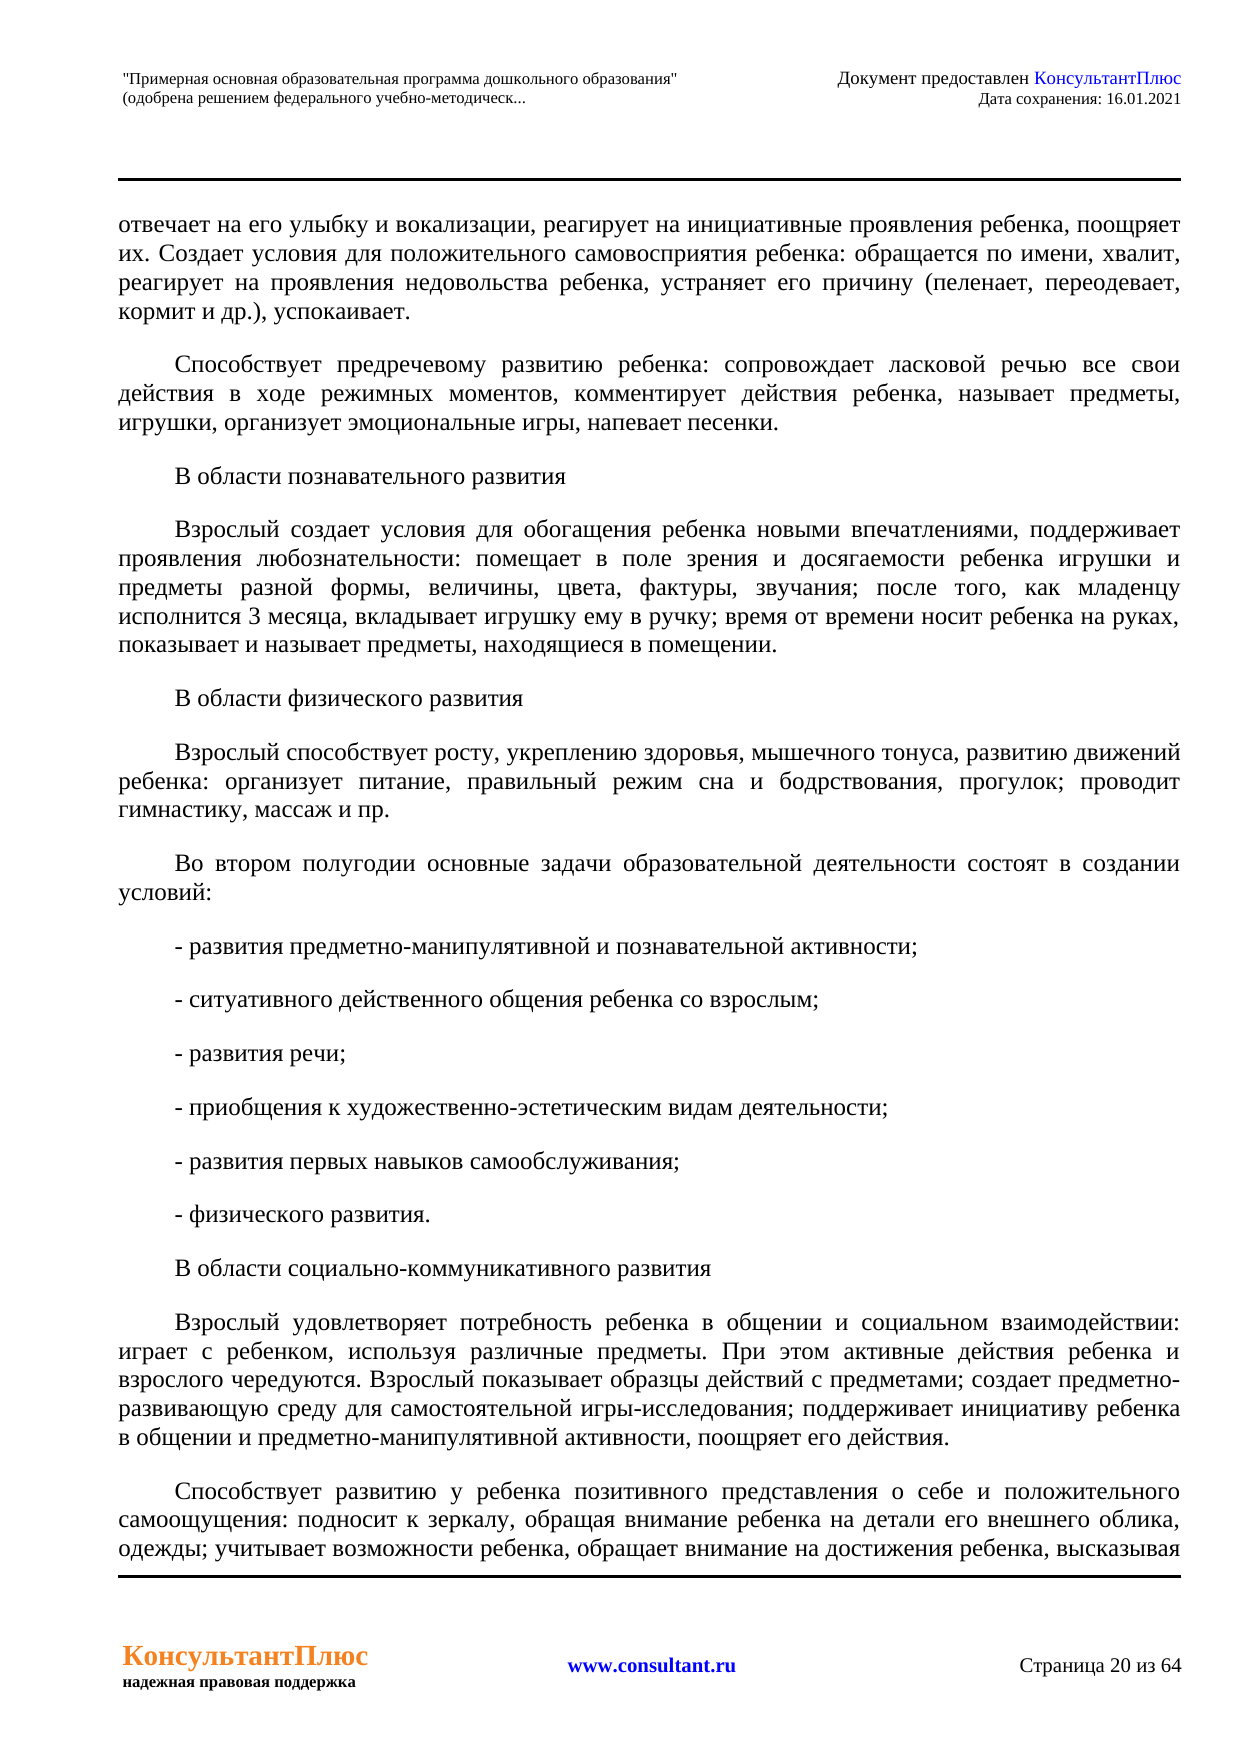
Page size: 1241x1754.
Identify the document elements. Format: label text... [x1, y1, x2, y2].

text Взрослый способствует росту, укреплению здоровья, мышечного тонуса, развитию движений ребенка: организует питание, правильный режим сна и бодрствования, прогулок; проводит гимнастику, массаж и пр. [118, 737, 1181, 823]
text - ситуативного действенного общения ребенка со взрослым; [118, 984, 1181, 1013]
text - физического развития. [118, 1199, 1181, 1228]
text - развития первых навыков самообслуживания; [118, 1146, 1181, 1174]
text В области физического развития [118, 683, 1181, 712]
text В области социально-коммуникативного развития [118, 1253, 1181, 1282]
text Способствует предречевому развитию ребенка: сопровождает ласковой речью все свои действия в ходе режимных моментов, комментирует действия ребенка, называет предметы, игрушки, организует эмоциональные игры, напевает песенки. [118, 349, 1181, 436]
text - развития речи; [118, 1038, 1181, 1067]
text В области познавательного развития [118, 461, 1181, 489]
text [118, 209, 1181, 324]
text - приобщения к художественно-эстетическим видам деятельности; [118, 1092, 1181, 1121]
text - развития предметно-манипулятивной и познавательной активности; [118, 931, 1181, 959]
text Взрослый создает условия для обогащения ребенка новыми впечатлениями, поддерживает проявления любознательности: помещает в поле зрения и досягаемости ребенка игрушки и предметы разной формы, величины, цвета, фактуры, звучания; после того, как младенцу исполнится 3 месяца, вкладывает игрушку ему в ручку; время от времени носит ребенка на руках, показывает и называет предметы, находящиеся в помещении. [118, 514, 1181, 658]
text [118, 1476, 1181, 1562]
text Во втором полугодии основные задачи образовательной деятельности состоят в создании условий: [118, 848, 1181, 906]
text Взрослый удовлетворяет потребность ребенка в общении и социальном взаимодействии: играет с ребенком, используя различные предметы. При этом активные действия ребенка и взрослого чередуются. Взрослый показывает образцы действий с предметами; создает предметно-развивающую среду для самостоятельной игры-исследования; поддерживает инициативу ребенка в общении и предметно-манипулятивной активности, поощряет его действия. [118, 1307, 1181, 1451]
